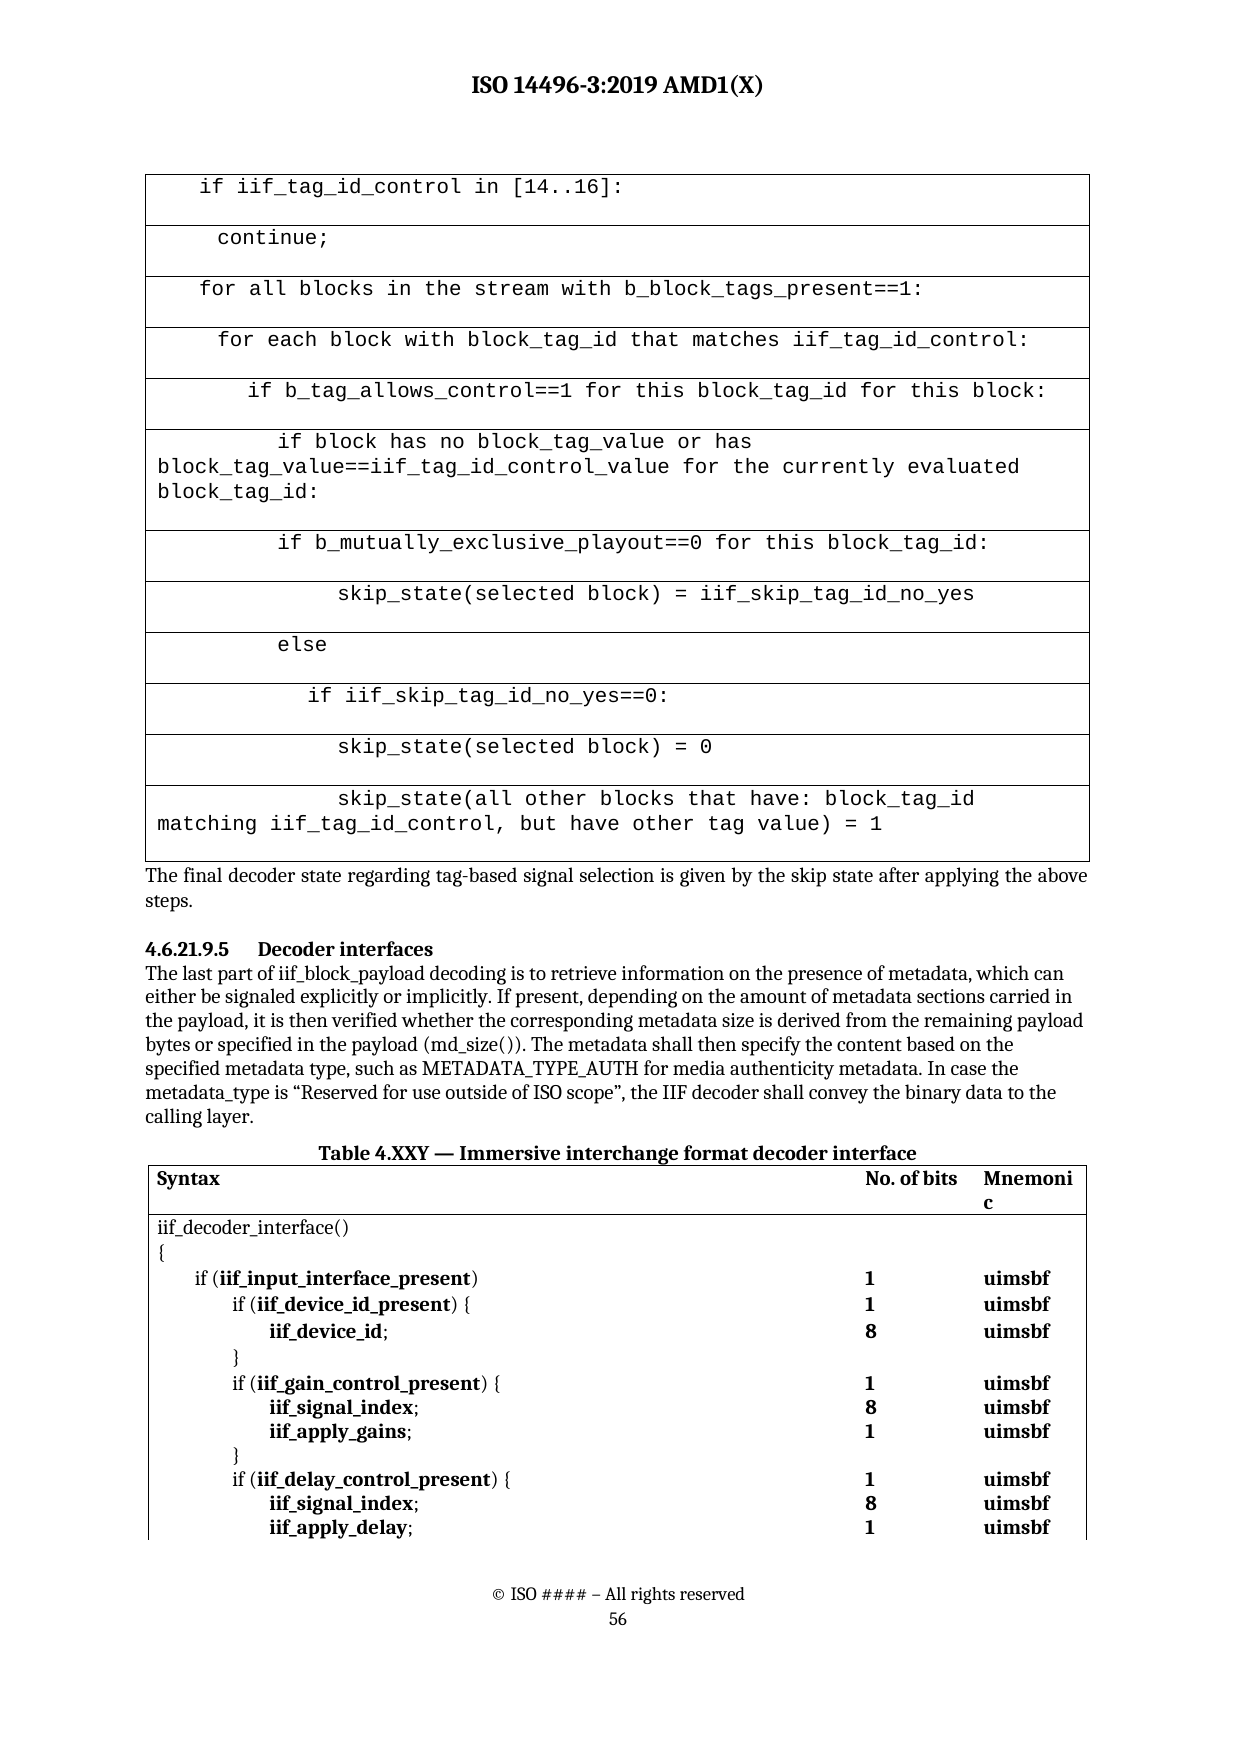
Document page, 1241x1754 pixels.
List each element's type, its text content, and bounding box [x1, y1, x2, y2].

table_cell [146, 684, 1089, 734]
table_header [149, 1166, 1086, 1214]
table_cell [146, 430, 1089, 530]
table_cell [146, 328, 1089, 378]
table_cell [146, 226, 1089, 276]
text The last part of iif_block_payload decoding is to retrieve information on the presence of metadata, which can either be signaled explicitly or implicitly. If present, depending on the amount of metadata sections carried in the payload, it is then verified whether the corresponding metadata size is derived from the remaining payload bytes or specified in the payload (md_size()). The metadata shall then specify the content based on the specified metadata type, such as METADATA_TYPE_AUTH for media authenticity metadata. In case the metadata_type is “Reserved for use outside of ISO scope”, the IIF decoder shall convey the binary data to the calling layer. [145, 961, 1090, 1129]
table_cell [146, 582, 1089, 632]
list Decoder interfaces [145, 937, 1090, 961]
text The final decoder state regarding tag-based signal selection is given by the skip state after applying the above steps. [145, 862, 1090, 912]
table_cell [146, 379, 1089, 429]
text Table 4.XXY — Immersive interchange format decoder interface [145, 1141, 1090, 1165]
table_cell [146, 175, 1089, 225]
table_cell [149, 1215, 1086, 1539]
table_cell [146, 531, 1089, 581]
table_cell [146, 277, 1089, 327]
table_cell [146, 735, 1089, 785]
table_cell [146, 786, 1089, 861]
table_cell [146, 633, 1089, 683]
